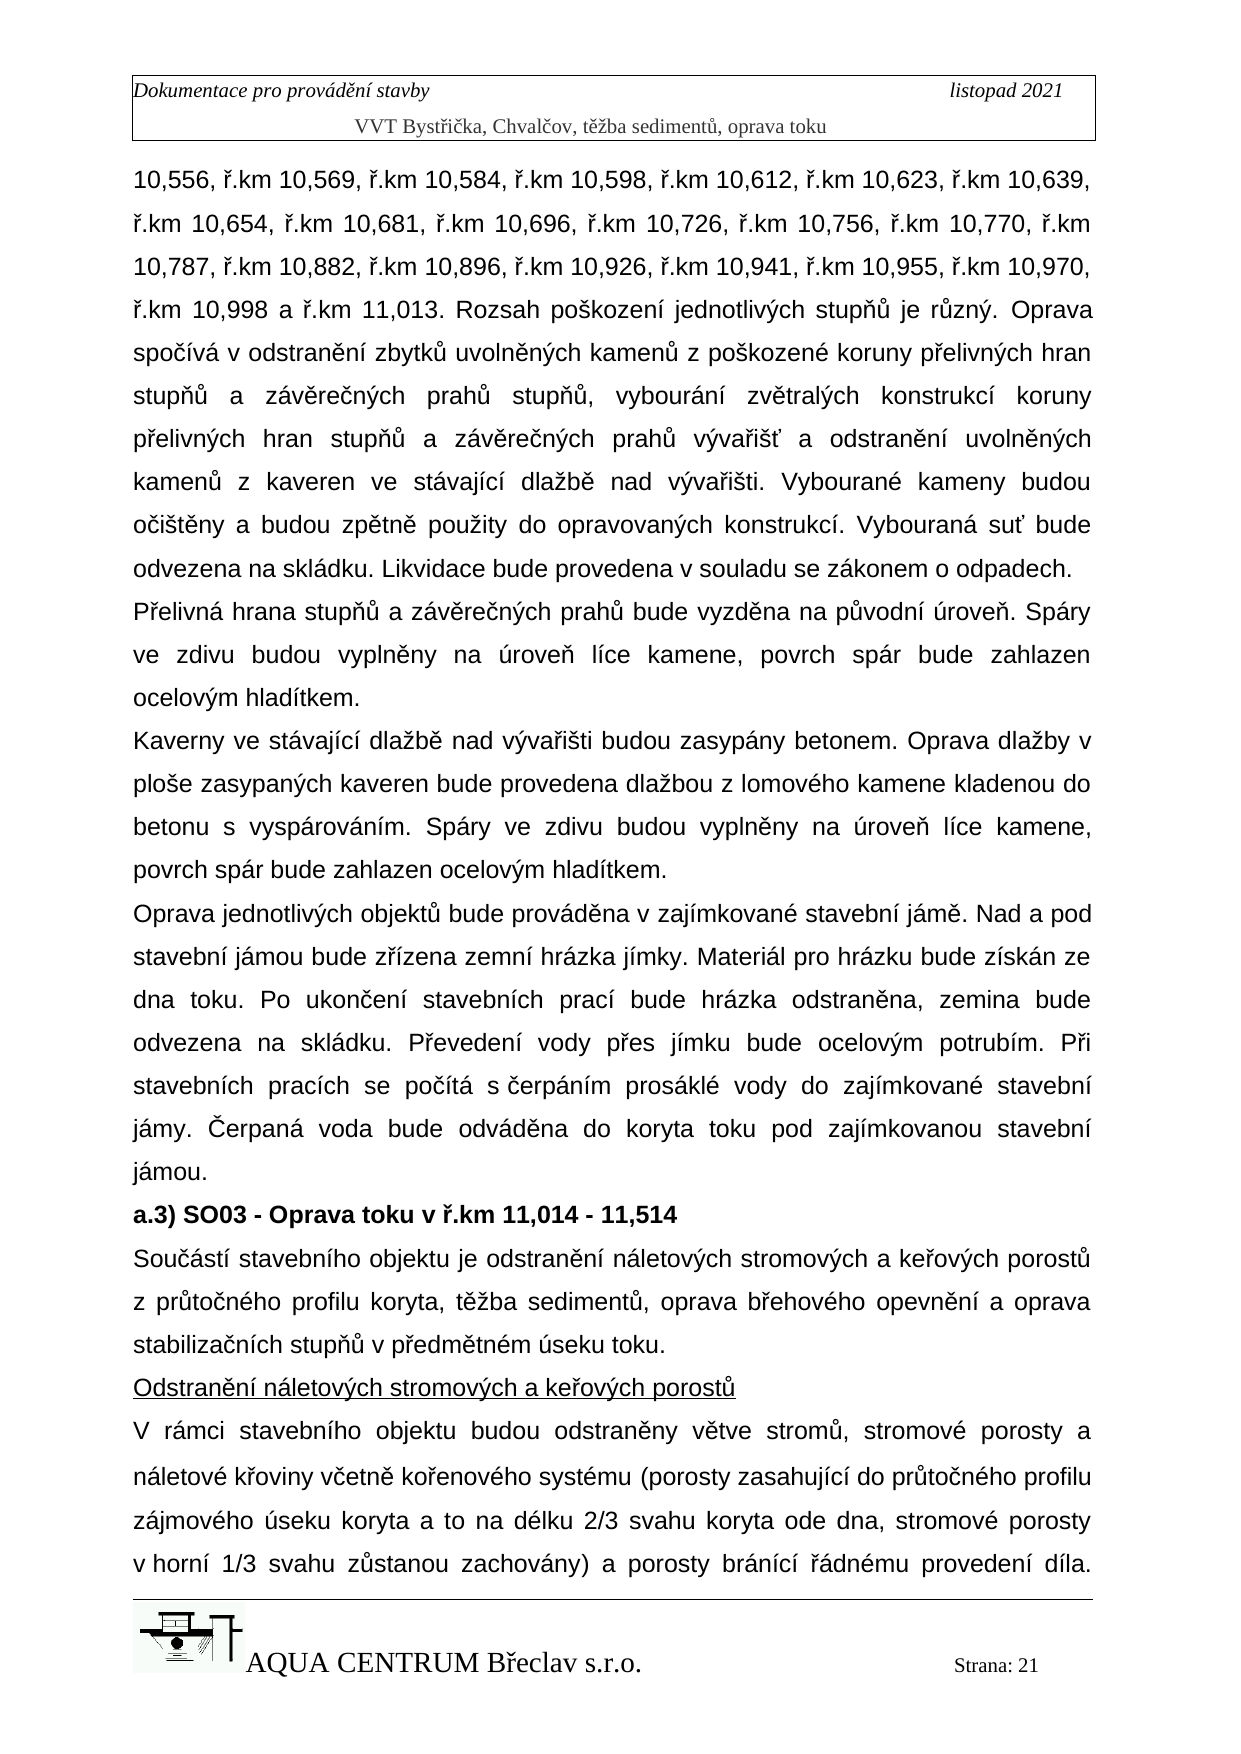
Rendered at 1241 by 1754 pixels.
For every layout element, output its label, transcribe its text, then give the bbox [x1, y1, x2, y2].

text Odstranění náletových stromových a keřových porostů [133, 1373, 1093, 1402]
text Kaverny ve stávající dlažbě nad vývařišti budou zasypány betonem. Oprava dlažby v ploše zasypaných kaveren bude provedena dlažbou z lomového kamene kladenou do betonu s vyspárováním. Spáry ve zdivu budou vyplněny na úroveň líce kamene, povrch spár bude zahlazen ocelovým hladítkem. [133, 726, 1093, 884]
text Přelivná hrana stupňů a závěrečných prahů bude vyzděna na původní úroveň. Spáry ve zdivu budou vyplněny na úroveň líce kamene, povrch spár bude zahlazen ocelovým hladítkem. [133, 597, 1093, 712]
text Součástí stavebního objektu je odstranění náletových stromových a keřových porostů z průtočného profilu koryta, těžba sedimentů, oprava břehového opevnění a oprava stabilizačních stupňů v předmětném úseku toku. [133, 1243, 1093, 1358]
text Oprava jednotlivých objektů bude prováděna v zajímkované stavební jámě. Nad a pod stavební jámou bude zřízena zemní hrázka jímky. Materiál pro hrázku bude získán ze dna toku. Po ukončení stavebních prací bude hrázka odstraněna, zemina bude odvezena na skládku. Převedení vody přes jímku bude ocelovým potrubím. Při stavebních pracích se počítá s čerpáním prosáklé vody do zajímkované stavební jámy. Čerpaná voda bude odváděna do koryta toku pod zajímkovanou stavební jámou. [133, 898, 1093, 1186]
picture [132, 1602, 246, 1673]
text a.3) SO03 - Oprava toku v ř.km 11,014 - 11,514 [133, 1200, 1093, 1229]
